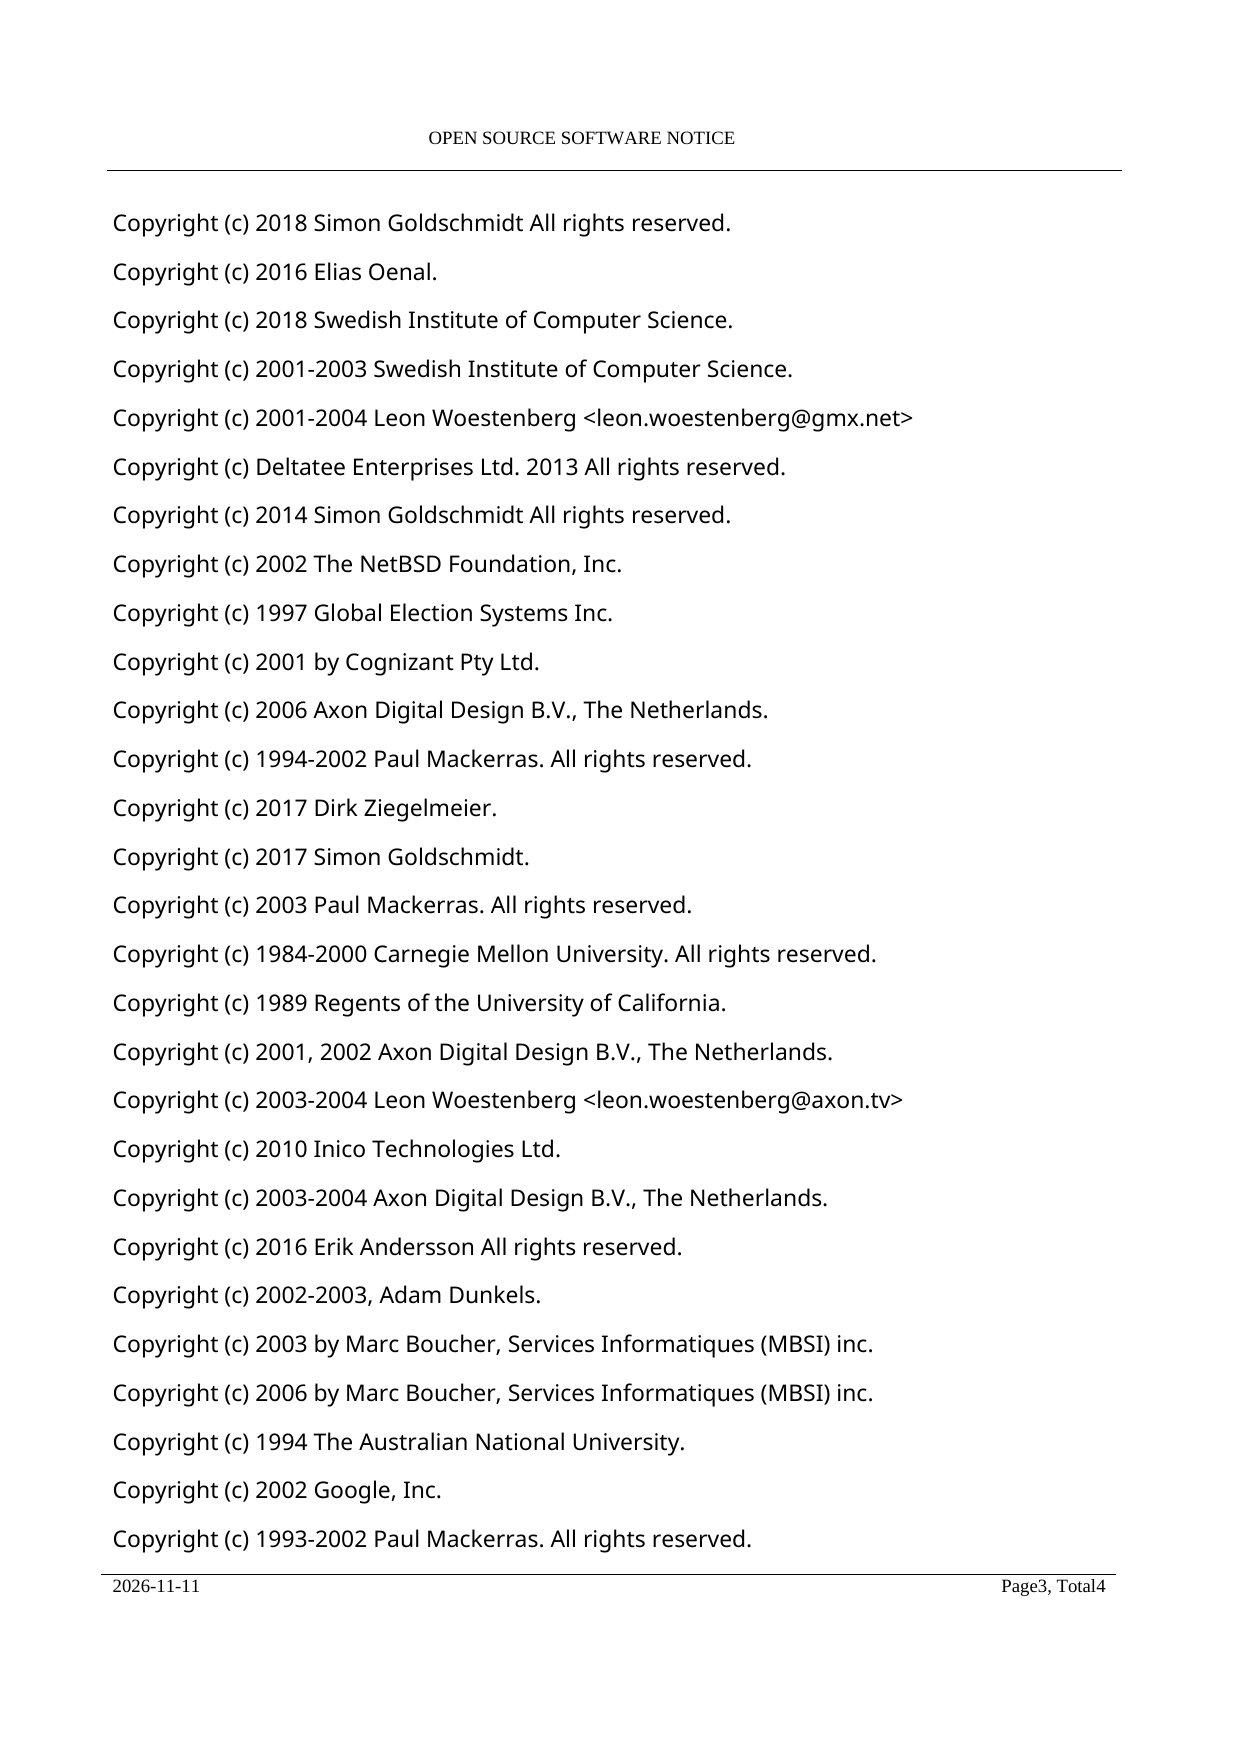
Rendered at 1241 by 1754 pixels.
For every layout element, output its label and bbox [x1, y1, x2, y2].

text [112, 206, 1128, 1555]
